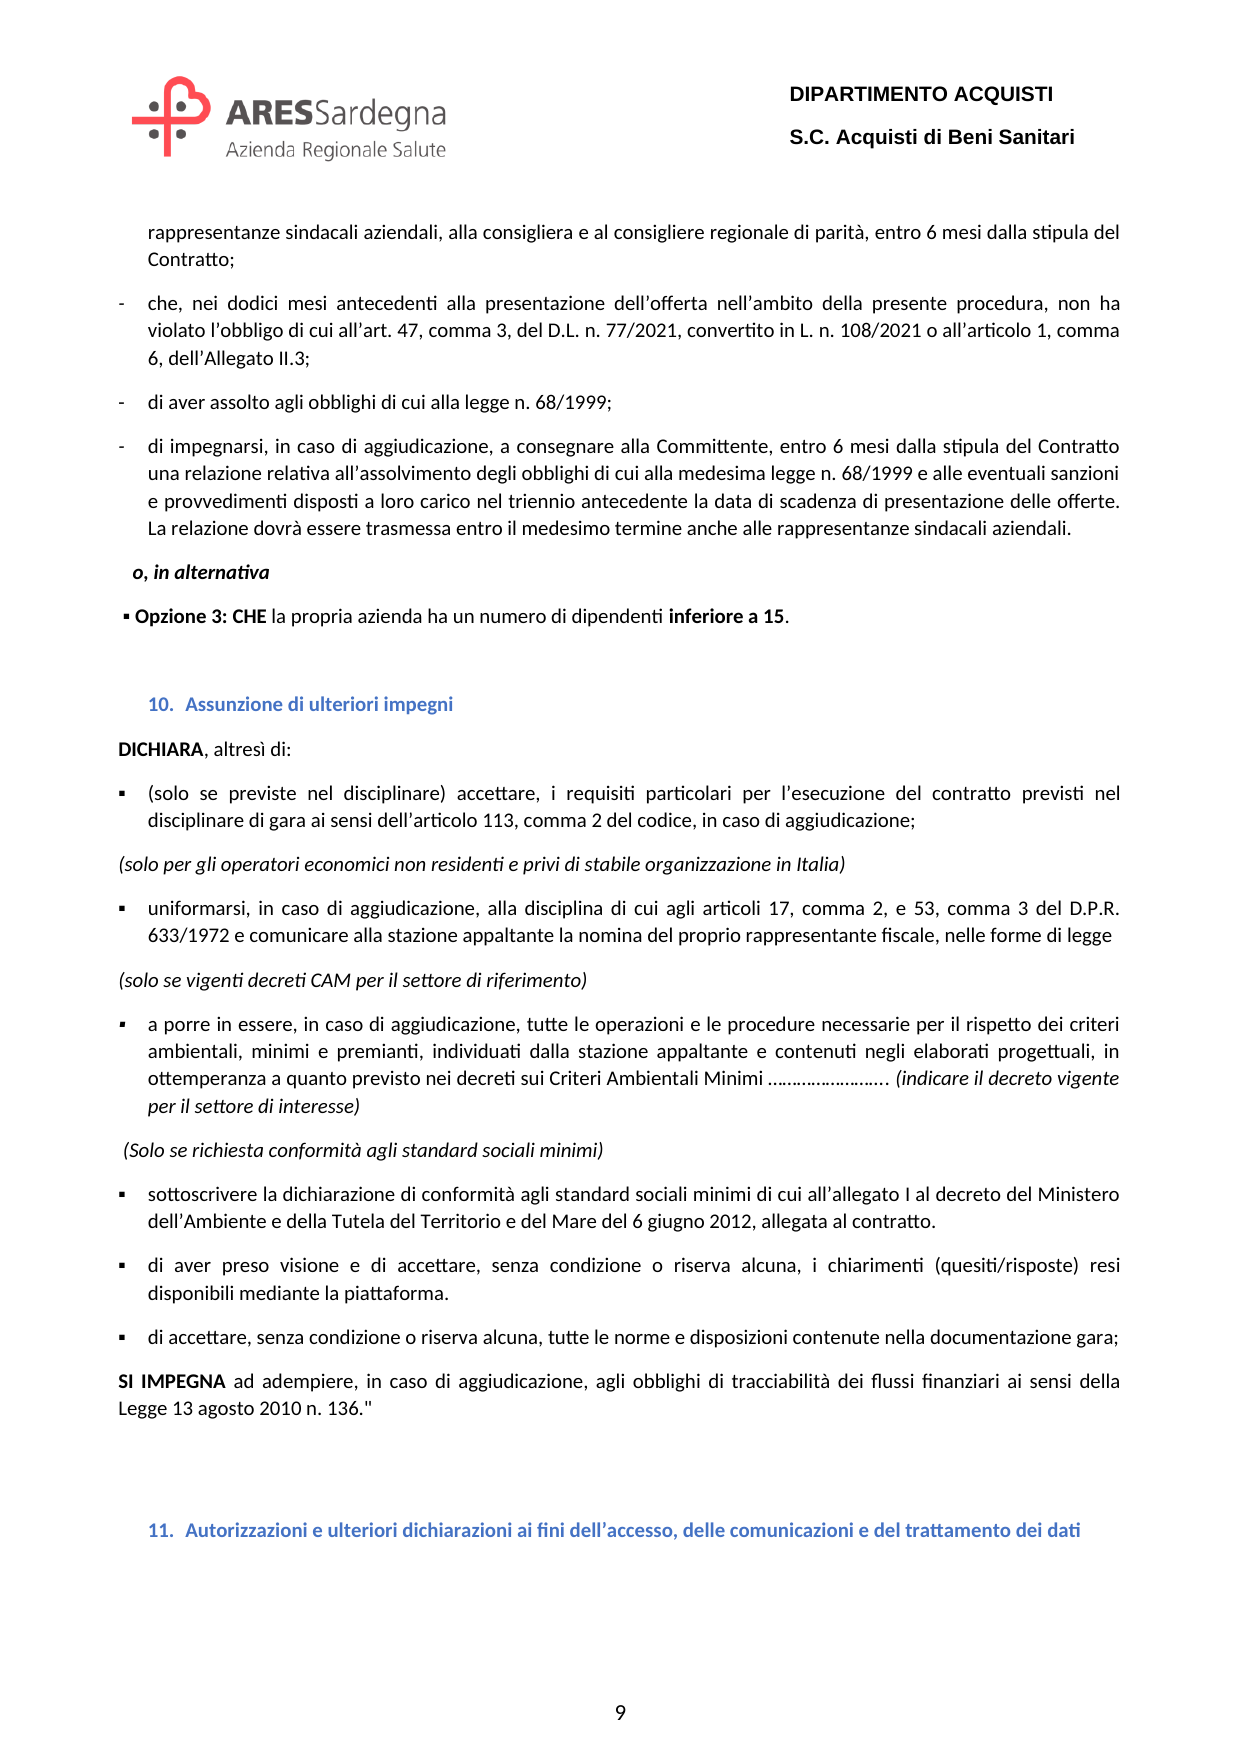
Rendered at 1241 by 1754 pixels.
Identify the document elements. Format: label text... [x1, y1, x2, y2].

text ▪ Opzione 3: CHE la propria azienda ha un numero di dipendenti inferiore a 15. [118, 603, 1122, 629]
text ▪ di aver preso visione e di accettare, senza condizione o riserva alcuna, i chiarimenti (quesiti/risposte) resi disponibili mediante la piattaforma. [118, 1253, 1122, 1305]
text (Solo se richiesta conformità agli standard sociali minimi) [118, 1137, 1122, 1162]
text ▪ (solo se previste nel disciplinare) accettare, i requisiti particolari per l’esecuzione del contratto previsti nel disciplinare di gara ai sensi dell’articolo 113, comma 2 del codice, in caso di aggiudicazione; [118, 780, 1122, 833]
text ▪ uniformarsi, in caso di aggiudicazione, alla disciplina di cui agli articoli 17, comma 2, e 53, comma 3 del D.P.R. 633/1972 e comunicare alla stazione appaltante la nomina del proprio rappresentante fiscale, nelle forme di legge [118, 895, 1122, 948]
list Assunzione di ulteriori impegni [148, 692, 1122, 717]
text ▪ di accettare, senza condizione o riserva alcuna, tutte le norme e disposizioni contenute nella documentazione gara; [118, 1324, 1122, 1349]
text (solo se vigenti decreti CAM per il settore di riferimento) [118, 967, 1122, 992]
list Autorizzazioni e ulteriori dichiarazioni ai fini dell’accesso, delle comunicazioni e del trattamento dei dati [148, 1517, 1122, 1543]
text - di aver assolto agli obblighi di cui alla legge n. 68/1999; [118, 389, 1122, 414]
text SI IMPEGNA ad adempiere, in caso di aggiudicazione, agli obblighi di tracciabilità dei flussi finanziari ai sensi della Legge 13 agosto 2010 n. 136." [118, 1368, 1122, 1421]
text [118, 219, 1122, 272]
text ▪ a porre in essere, in caso di aggiudicazione, tutte le operazioni e le procedure necessarie per il rispetto dei criteri ambientali, minimi e premianti, individuati dalla stazione appaltante e contenuti negli elaborati progettuali, in ottemperanza a quanto previsto nei decreti sui Criteri Ambientali Minimi ……………………. (indicare il decreto vigente per il settore di interesse) [118, 1011, 1122, 1118]
text DICHIARA, altresì di: [118, 736, 1122, 761]
text ▪ sottoscrivere la dichiarazione di conformità agli standard sociali minimi di cui all’allegato I al decreto del Ministero dell’Ambiente e della Tutela del Territorio e del Mare del 6 giugno 2012, allegata al contratto. [118, 1181, 1122, 1234]
text (solo per gli operatori economici non residenti e privi di stabile organizzazione in Italia) [118, 851, 1122, 877]
text o, in alternativa [118, 559, 1122, 585]
text - che, nei dodici mesi antecedenti alla presentazione dell’offerta nell’ambito della presente procedura, non ha violato l’obbligo di cui all’art. 47, comma 3, del D.L. n. 77/2021, convertito in L. n. 108/2021 o all’articolo 1, comma 6, dell’Allegato II.3; [118, 290, 1122, 371]
text - di impegnarsi, in caso di aggiudicazione, a consegnare alla Committente, entro 6 mesi dalla stipula del Contratto una relazione relativa all’assolvimento degli obblighi di cui alla medesima legge n. 68/1999 e alle eventuali sanzioni e provvedimenti disposti a loro carico nel triennio antecedente la data di scadenza di presentazione delle offerte. La relazione dovrà essere trasmessa entro il medesimo termine anche alle rappresentanze sindacali aziendali. [118, 433, 1122, 541]
